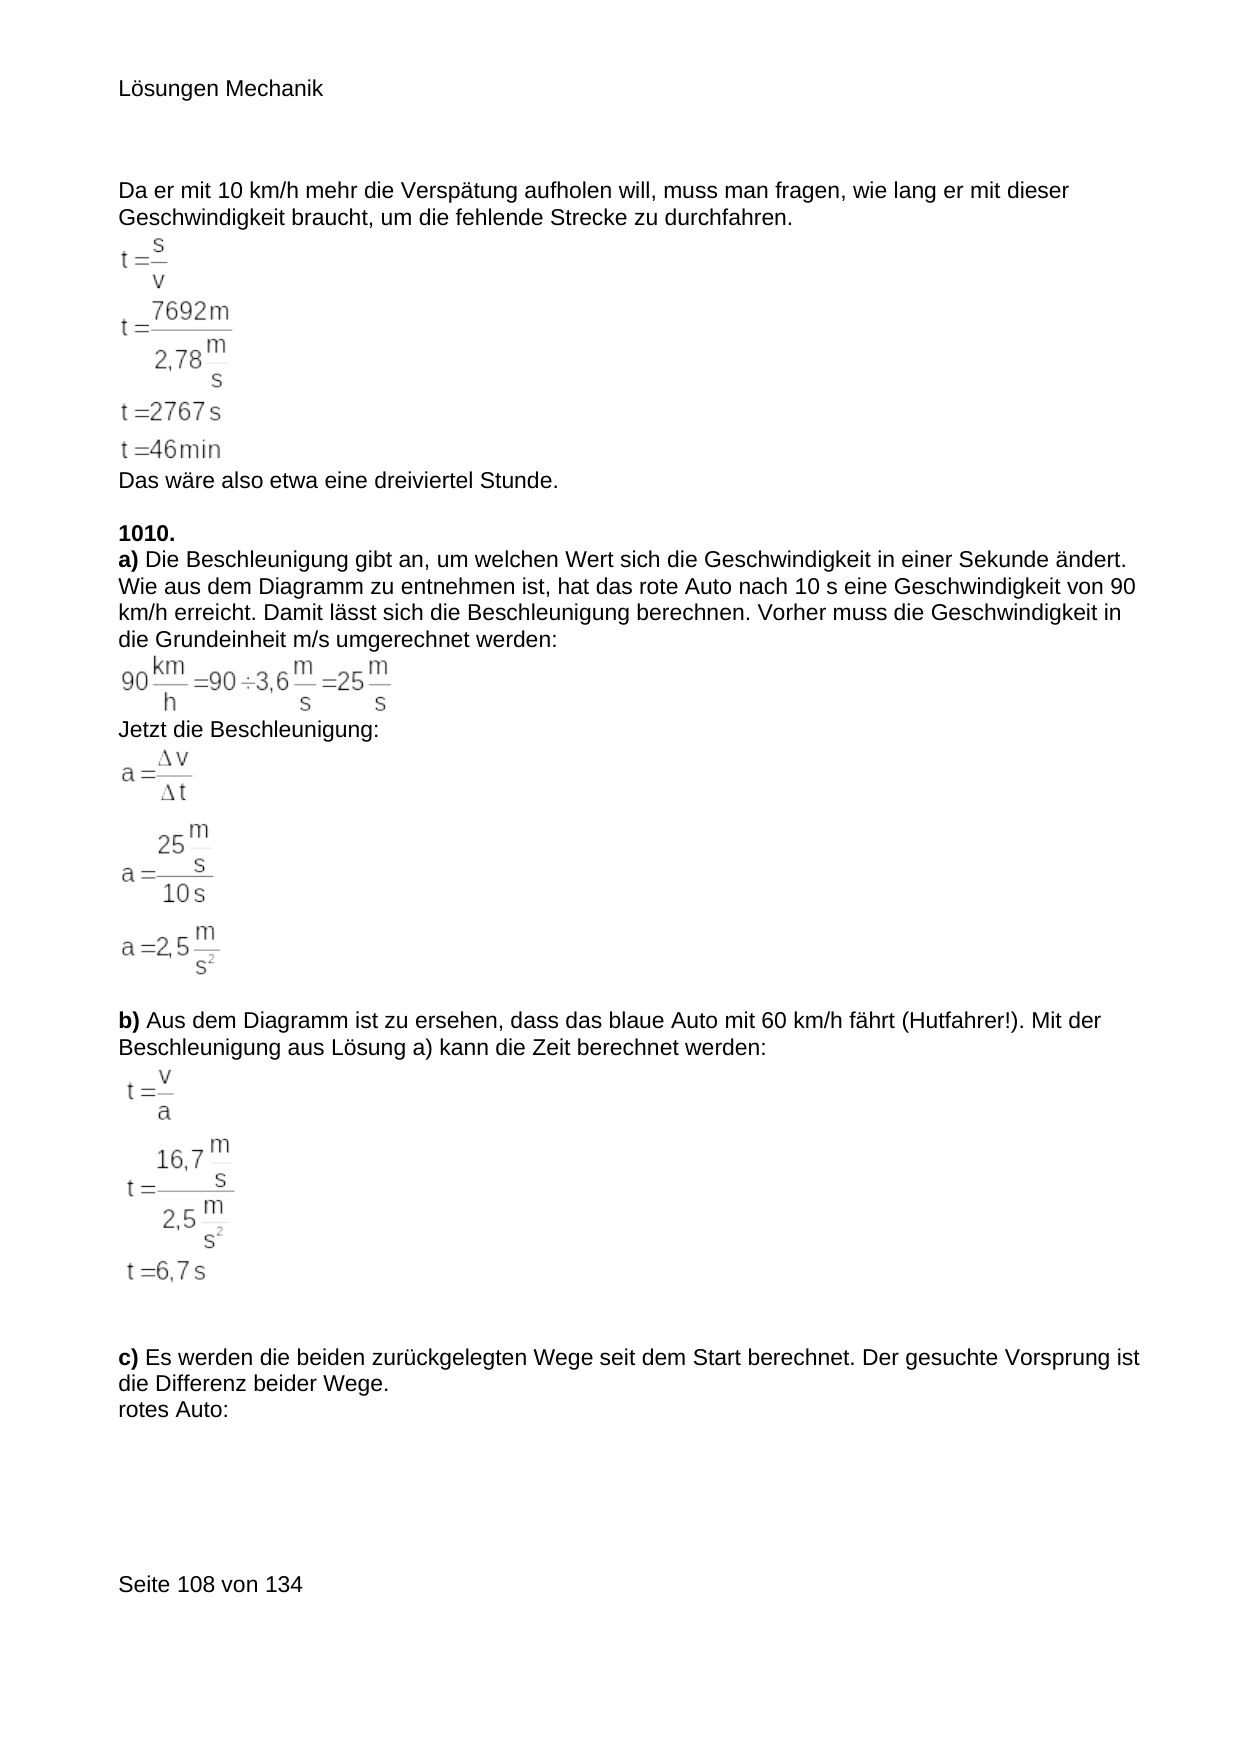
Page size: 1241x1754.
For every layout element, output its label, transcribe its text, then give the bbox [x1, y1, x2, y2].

text Das wäre also etwa eine dreiviertel Stunde. [118, 467, 1152, 494]
text Da er mit 10 km/h mehr die Verspätung aufholen will, muss man fragen, wie lang er mit dieser Geschwindigkeit braucht, um die fehlende Strecke zu durchfahren. [118, 177, 1152, 230]
text rotes Auto: [118, 1396, 1152, 1423]
text a) Die Beschleunigung gibt an, um welchen Wert sich die Geschwindigkeit in einer Sekunde ändert. Wie aus dem Diagramm zu entnehmen ist, hat das rote Auto nach 10 s eine Geschwindigkeit von 90 km/h erreicht. Damit lässt sich die Beschleunigung berechnen. Vorher muss die Geschwindigkeit in die Grundeinheit m/s umgerechnet werden: [118, 546, 1152, 652]
text 1010. [118, 520, 1152, 546]
text c) Es werden die beiden zurückgelegten Wege seit dem Start berechnet. Der gesuchte Vorsprung ist die Differenz beider Wege. [118, 1344, 1152, 1396]
text Jetzt die Beschleunigung: [118, 716, 1152, 742]
text b) Aus dem Diagramm ist zu ersehen, dass das blaue Auto mit 60 km/h fährt (Hutfahrer!). Mit der Beschleunigung aus Lösung a) kann die Zeit berechnet werden: [118, 1007, 1152, 1060]
